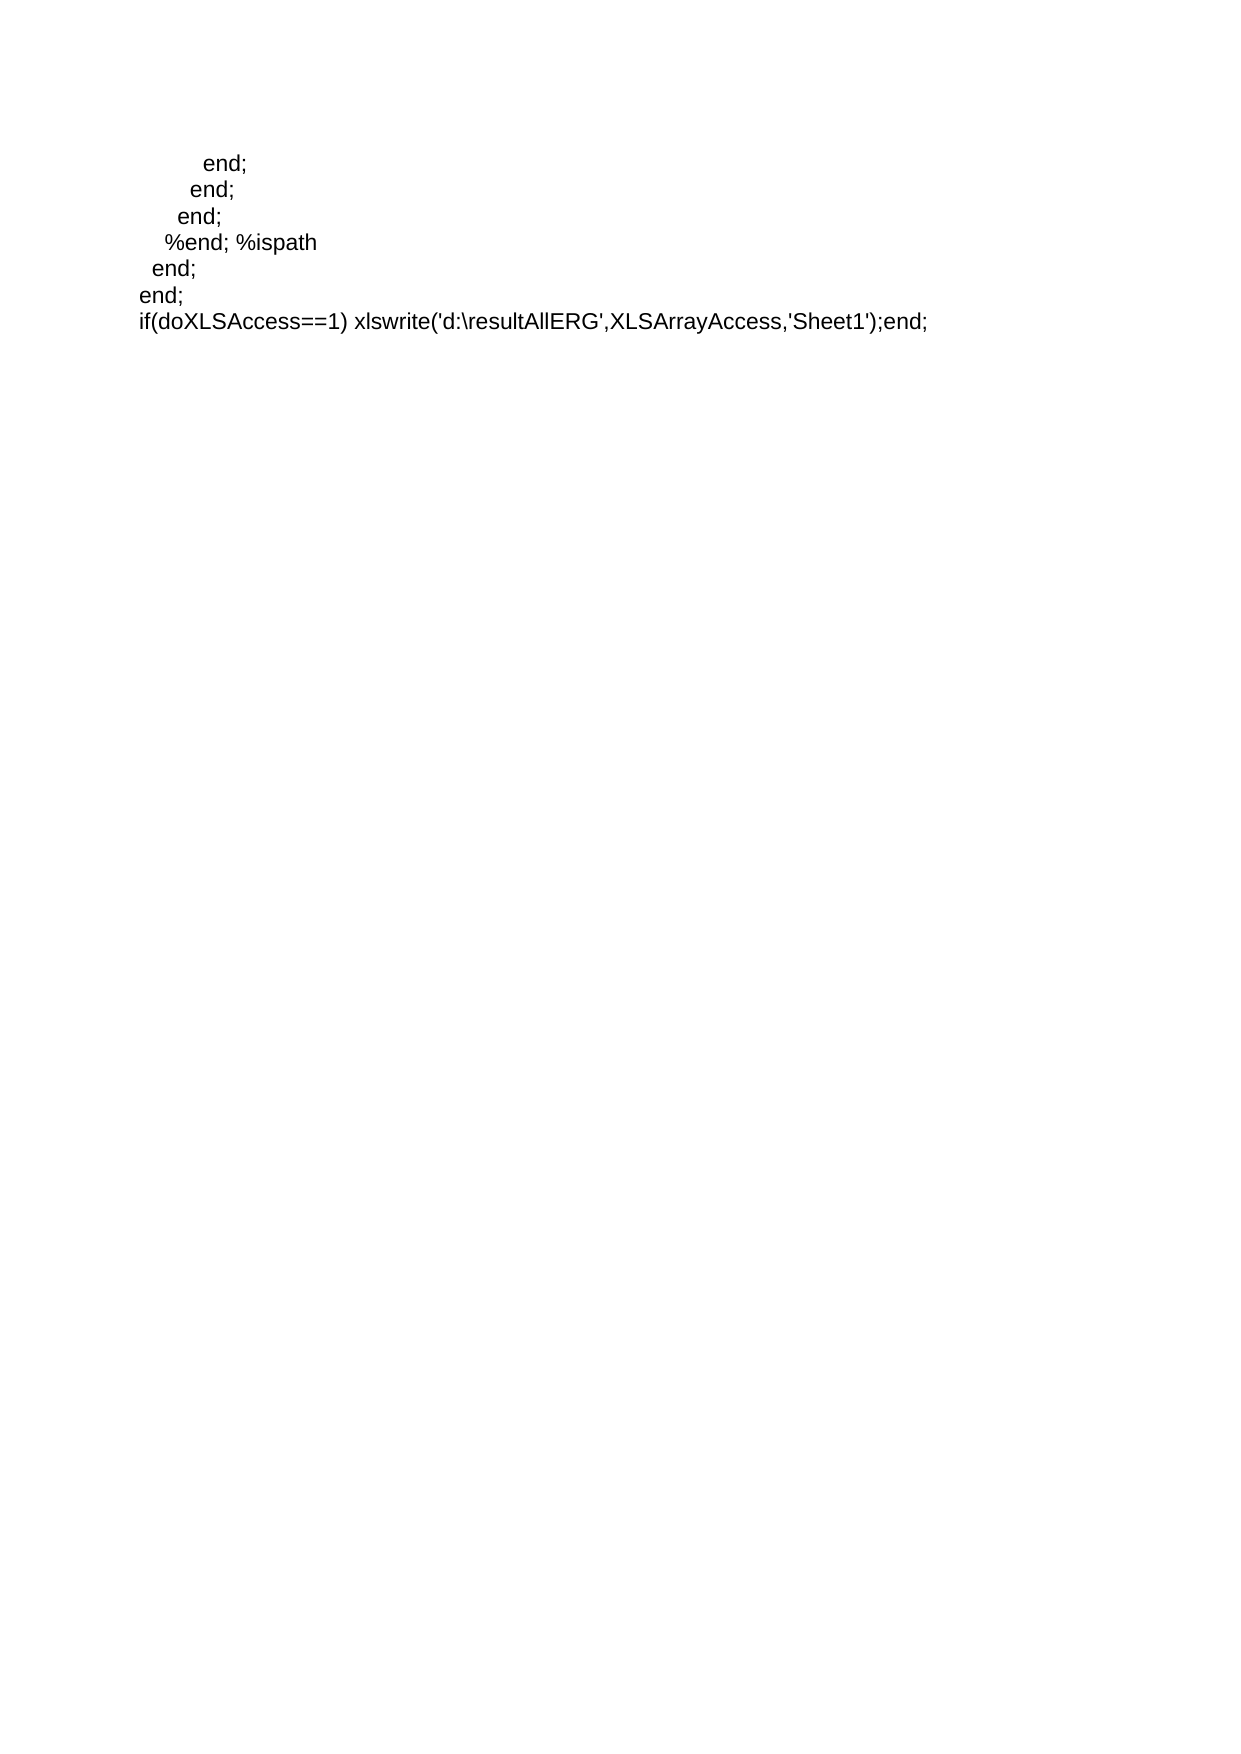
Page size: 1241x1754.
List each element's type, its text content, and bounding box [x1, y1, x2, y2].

text %end; %ispath [139, 229, 1101, 255]
text if(doXLSAccess==1) xlswrite('d:\resultAllERG',XLSArrayAccess,'Sheet1');end; [139, 308, 1101, 334]
text end; [139, 203, 1101, 229]
text end; [139, 176, 1101, 203]
text end; [139, 282, 1101, 308]
text end; [139, 255, 1101, 282]
text end; [139, 150, 1101, 176]
